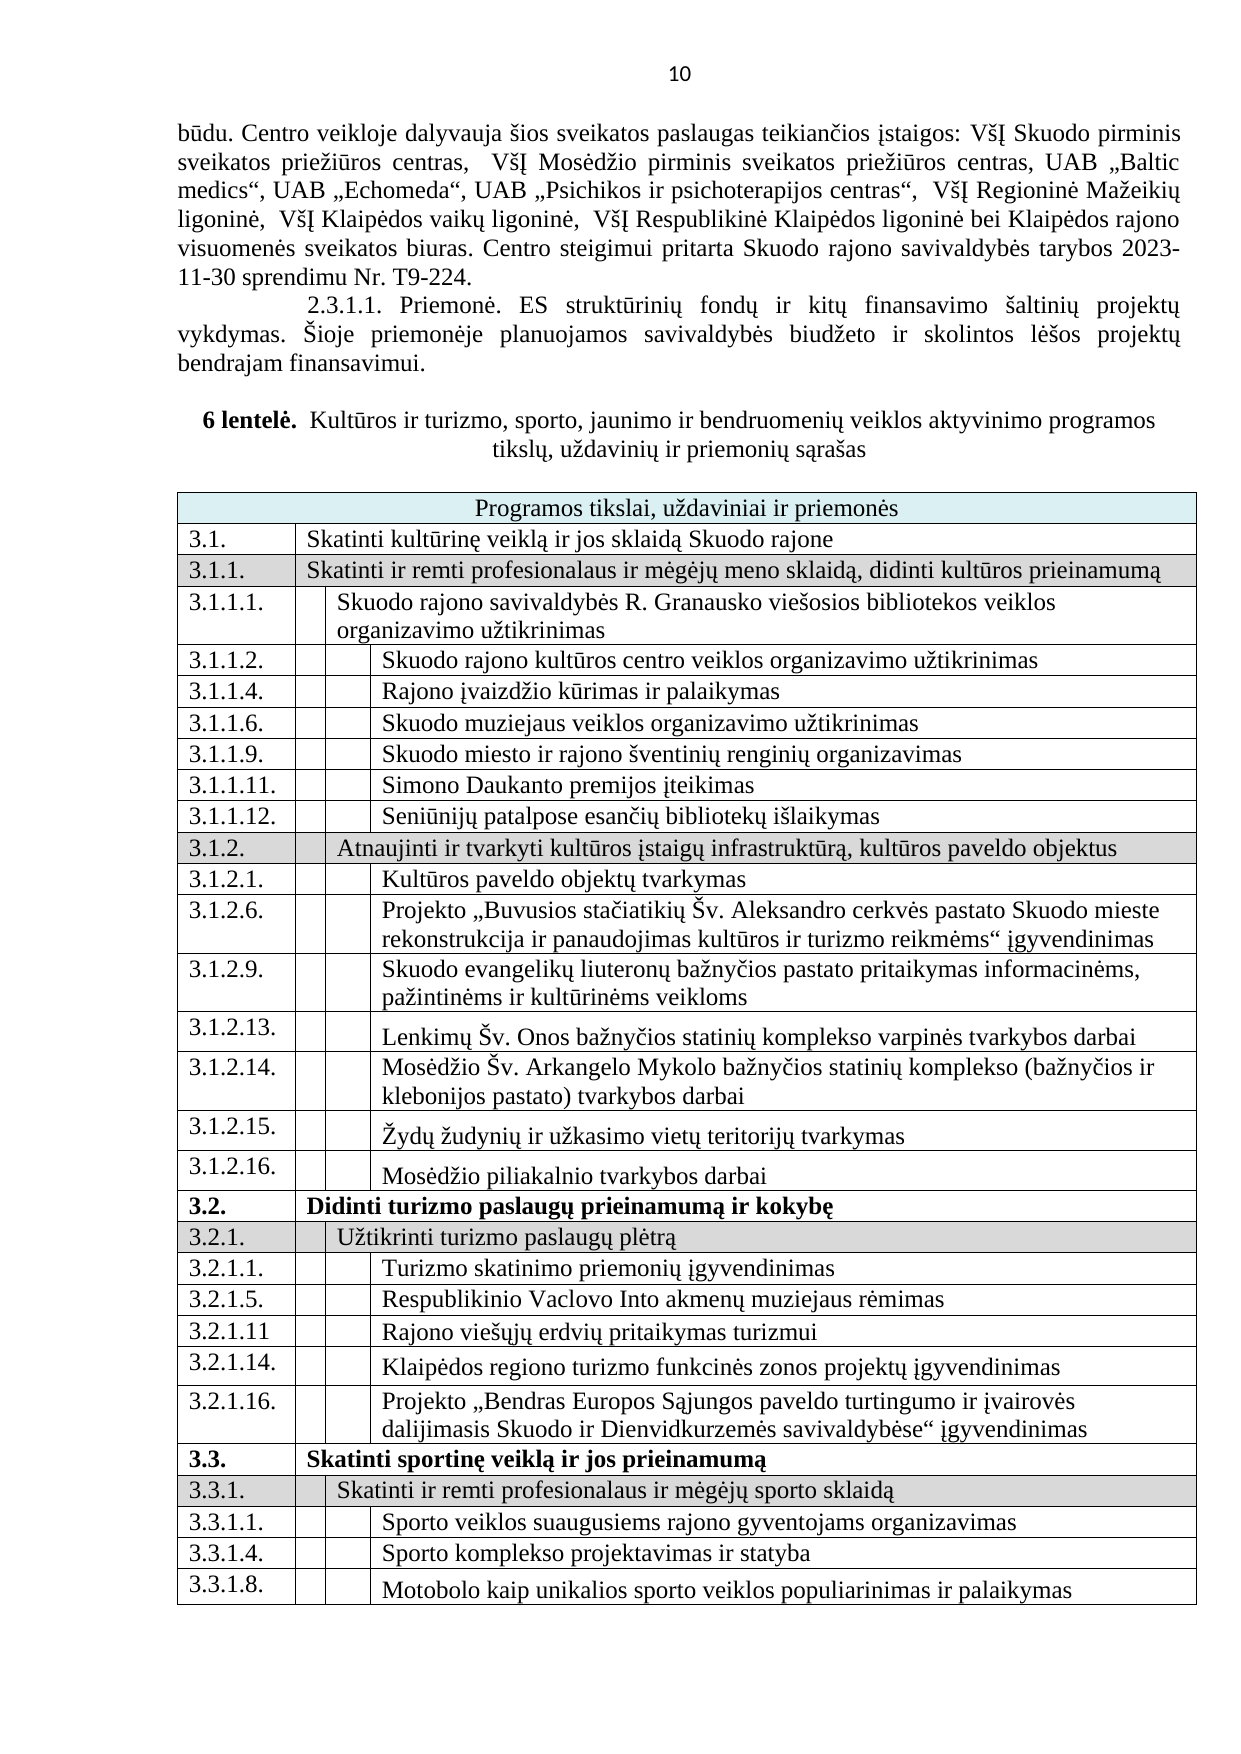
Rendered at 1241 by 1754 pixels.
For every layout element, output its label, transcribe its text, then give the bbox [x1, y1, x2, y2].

table_cell 3.1.2.6. [178, 895, 295, 953]
table_cell [296, 864, 325, 894]
table_cell Skatinti sportinę veiklą ir jos prieinamumą [296, 1444, 1196, 1474]
table_cell Skuodo muziejaus veiklos organizavimo užtikrinimas [371, 708, 1196, 738]
table_cell [296, 1111, 325, 1150]
table_cell 3.3.1.4. [178, 1538, 295, 1568]
table_cell 3.1.1.2. [178, 645, 295, 675]
table_cell Didinti turizmo paslaugų prieinamumą ir kokybę [296, 1191, 1196, 1221]
table_cell [326, 895, 370, 953]
table_cell 3.1.2.1. [178, 864, 295, 894]
table_cell 3.1.1.1. [178, 587, 295, 644]
table_cell Skuodo rajono savivaldybės R. Granausko viešosios bibliotekos veiklos organizavimo užtikrinimas [326, 587, 1196, 644]
table_cell Projekto „Bendras Europos Sąjungos paveldo turtingumo ir įvairovės dalijimasis Skuodo ir Dienvidkurzemės savivaldybėse“ įgyvendinimas [371, 1386, 1196, 1443]
table_cell [296, 676, 325, 707]
table_cell Skatinti ir remti profesionalaus ir mėgėjų sporto sklaidą [326, 1476, 1196, 1506]
table_cell 3.1.2. [178, 833, 295, 863]
table_cell [326, 1151, 370, 1190]
text 2.3.1.1. Priemonė. ES struktūrinių fondų ir kitų finansavimo šaltinių projektų vykdymas. Šioje priemonėje planuojamos savivaldybės biudžeto ir skolintos lėšos projektų bendrajam finansavimui. [177, 291, 1181, 377]
table_cell Rajono viešųjų erdvių pritaikymas turizmui [371, 1316, 1196, 1346]
table_cell Skatinti kultūrinę veiklą ir jos sklaidą Skuodo rajone [296, 524, 1196, 554]
table_cell [296, 1222, 325, 1252]
table_cell 3.1.1.4. [178, 676, 295, 707]
table_cell 3.3.1.8. [178, 1569, 295, 1604]
table_cell [296, 645, 325, 675]
table_cell [326, 676, 370, 707]
table_cell 3.2.1.1. [178, 1253, 295, 1283]
table_cell 3.1.1.12. [178, 801, 295, 832]
table_cell [296, 1012, 325, 1051]
table_cell [296, 895, 325, 953]
table_cell 3.1.1.11. [178, 770, 295, 800]
table_cell Projekto „Buvusios stačiatikių Šv. Aleksandro cerkvės pastato Skuodo mieste rekonstrukcija ir panaudojimas kultūros ir turizmo reikmėms“ įgyvendinimas [371, 895, 1196, 953]
table_cell Skuodo rajono kultūros centro veiklos organizavimo užtikrinimas [371, 645, 1196, 675]
table_cell [296, 1476, 325, 1506]
table_cell [296, 1347, 325, 1385]
table_cell Skatinti ir remti profesionalaus ir mėgėjų meno sklaidą, didinti kultūros prieinamumą [296, 555, 1196, 586]
table_cell Simono Daukanto premijos įteikimas [371, 770, 1196, 800]
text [177, 118, 1181, 291]
table_cell [326, 739, 370, 769]
table_cell 3.2.1.5. [178, 1285, 295, 1315]
table_cell 3.1.1.9. [178, 739, 295, 769]
table_cell [326, 1316, 370, 1346]
table_cell Seniūnijų patalpose esančių bibliotekų išlaikymas [371, 801, 1196, 832]
table_cell 3.2.1.16. [178, 1386, 295, 1443]
table_cell Sporto veiklos suaugusiems rajono gyventojams organizavimas [371, 1507, 1196, 1537]
table_cell [326, 1253, 370, 1283]
table_cell [296, 1285, 325, 1315]
table_cell [296, 1507, 325, 1537]
table_cell 3.3. [178, 1444, 295, 1474]
table_cell [326, 1386, 370, 1443]
table_cell 3.1.2.16. [178, 1151, 295, 1190]
table_cell [326, 708, 370, 738]
table_cell 3.2.1.11 [178, 1316, 295, 1346]
table_cell Skuodo evangelikų liuteronų bažnyčios pastato pritaikymas informacinėms, pažintinėms ir kultūrinėms veikloms [371, 954, 1196, 1011]
table_cell Užtikrinti turizmo paslaugų plėtrą [326, 1222, 1196, 1252]
table_cell [326, 1285, 370, 1315]
table_cell [326, 1538, 370, 1568]
table_cell 3.1.1.6. [178, 708, 295, 738]
table_cell [326, 1012, 370, 1051]
table_cell [326, 1347, 370, 1385]
table_cell [326, 864, 370, 894]
table_cell 3.1.2.14. [178, 1052, 295, 1110]
table_cell [326, 801, 370, 832]
table_cell 3.3.1. [178, 1476, 295, 1506]
table_cell 3.1.2.9. [178, 954, 295, 1011]
table_cell 3.2.1. [178, 1222, 295, 1252]
table_cell Lenkimų Šv. Onos bažnyčios statinių komplekso varpinės tvarkybos darbai [371, 1012, 1196, 1051]
table_cell 3.2. [178, 1191, 295, 1221]
table_cell Atnaujinti ir tvarkyti kultūros įstaigų infrastruktūrą, kultūros paveldo objektus [326, 833, 1196, 863]
table_cell [326, 1569, 370, 1604]
table_cell [296, 833, 325, 863]
table_cell [296, 770, 325, 800]
table_cell 3.2.1.14. [178, 1347, 295, 1385]
table_cell [296, 1052, 325, 1110]
table_cell [326, 1052, 370, 1110]
table_cell [296, 801, 325, 832]
table_cell Klaipėdos regiono turizmo funkcinės zonos projektų įgyvendinimas [371, 1347, 1196, 1385]
table_cell [296, 1253, 325, 1283]
table_cell [296, 1386, 325, 1443]
text 6 lentelė. Kultūros ir turizmo, sporto, jaunimo ir bendruomenių veiklos aktyvinimo programos tikslų, uždavinių ir priemonių sąrašas [177, 406, 1181, 463]
table_cell Motobolo kaip unikalios sporto veiklos populiarinimas ir palaikymas [371, 1569, 1196, 1604]
table_cell [326, 645, 370, 675]
table_cell [296, 739, 325, 769]
table_header Programos tikslai, uždaviniai ir priemonės [178, 493, 1196, 523]
table_cell [326, 1507, 370, 1537]
table_cell Skuodo miesto ir rajono šventinių renginių organizavimas [371, 739, 1196, 769]
table_cell [326, 954, 370, 1011]
table_cell Žydų žudynių ir užkasimo vietų teritorijų tvarkymas [371, 1111, 1196, 1150]
table_cell 3.1.2.15. [178, 1111, 295, 1150]
table_cell [296, 708, 325, 738]
table_cell Mosėdžio Šv. Arkangelo Mykolo bažnyčios statinių komplekso (bažnyčios ir klebonijos pastato) tvarkybos darbai [371, 1052, 1196, 1110]
table_cell Respublikinio Vaclovo Into akmenų muziejaus rėmimas [371, 1285, 1196, 1315]
table_cell Mosėdžio piliakalnio tvarkybos darbai [371, 1151, 1196, 1190]
table_cell Rajono įvaizdžio kūrimas ir palaikymas [371, 676, 1196, 707]
table_cell [296, 1316, 325, 1346]
table_cell 3.1.2.13. [178, 1012, 295, 1051]
table_cell Kultūros paveldo objektų tvarkymas [371, 864, 1196, 894]
table_cell [326, 770, 370, 800]
table_cell [296, 587, 325, 644]
table_cell [296, 1569, 325, 1604]
table_cell [296, 1538, 325, 1568]
table_cell Turizmo skatinimo priemonių įgyvendinimas [371, 1253, 1196, 1283]
table_cell 3.1. [178, 524, 295, 554]
table_cell [326, 1111, 370, 1150]
table_cell 3.1.1. [178, 555, 295, 586]
table_cell [296, 954, 325, 1011]
table_cell [296, 1151, 325, 1190]
table_cell Sporto komplekso projektavimas ir statyba [371, 1538, 1196, 1568]
table_cell 3.3.1.1. [178, 1507, 295, 1537]
